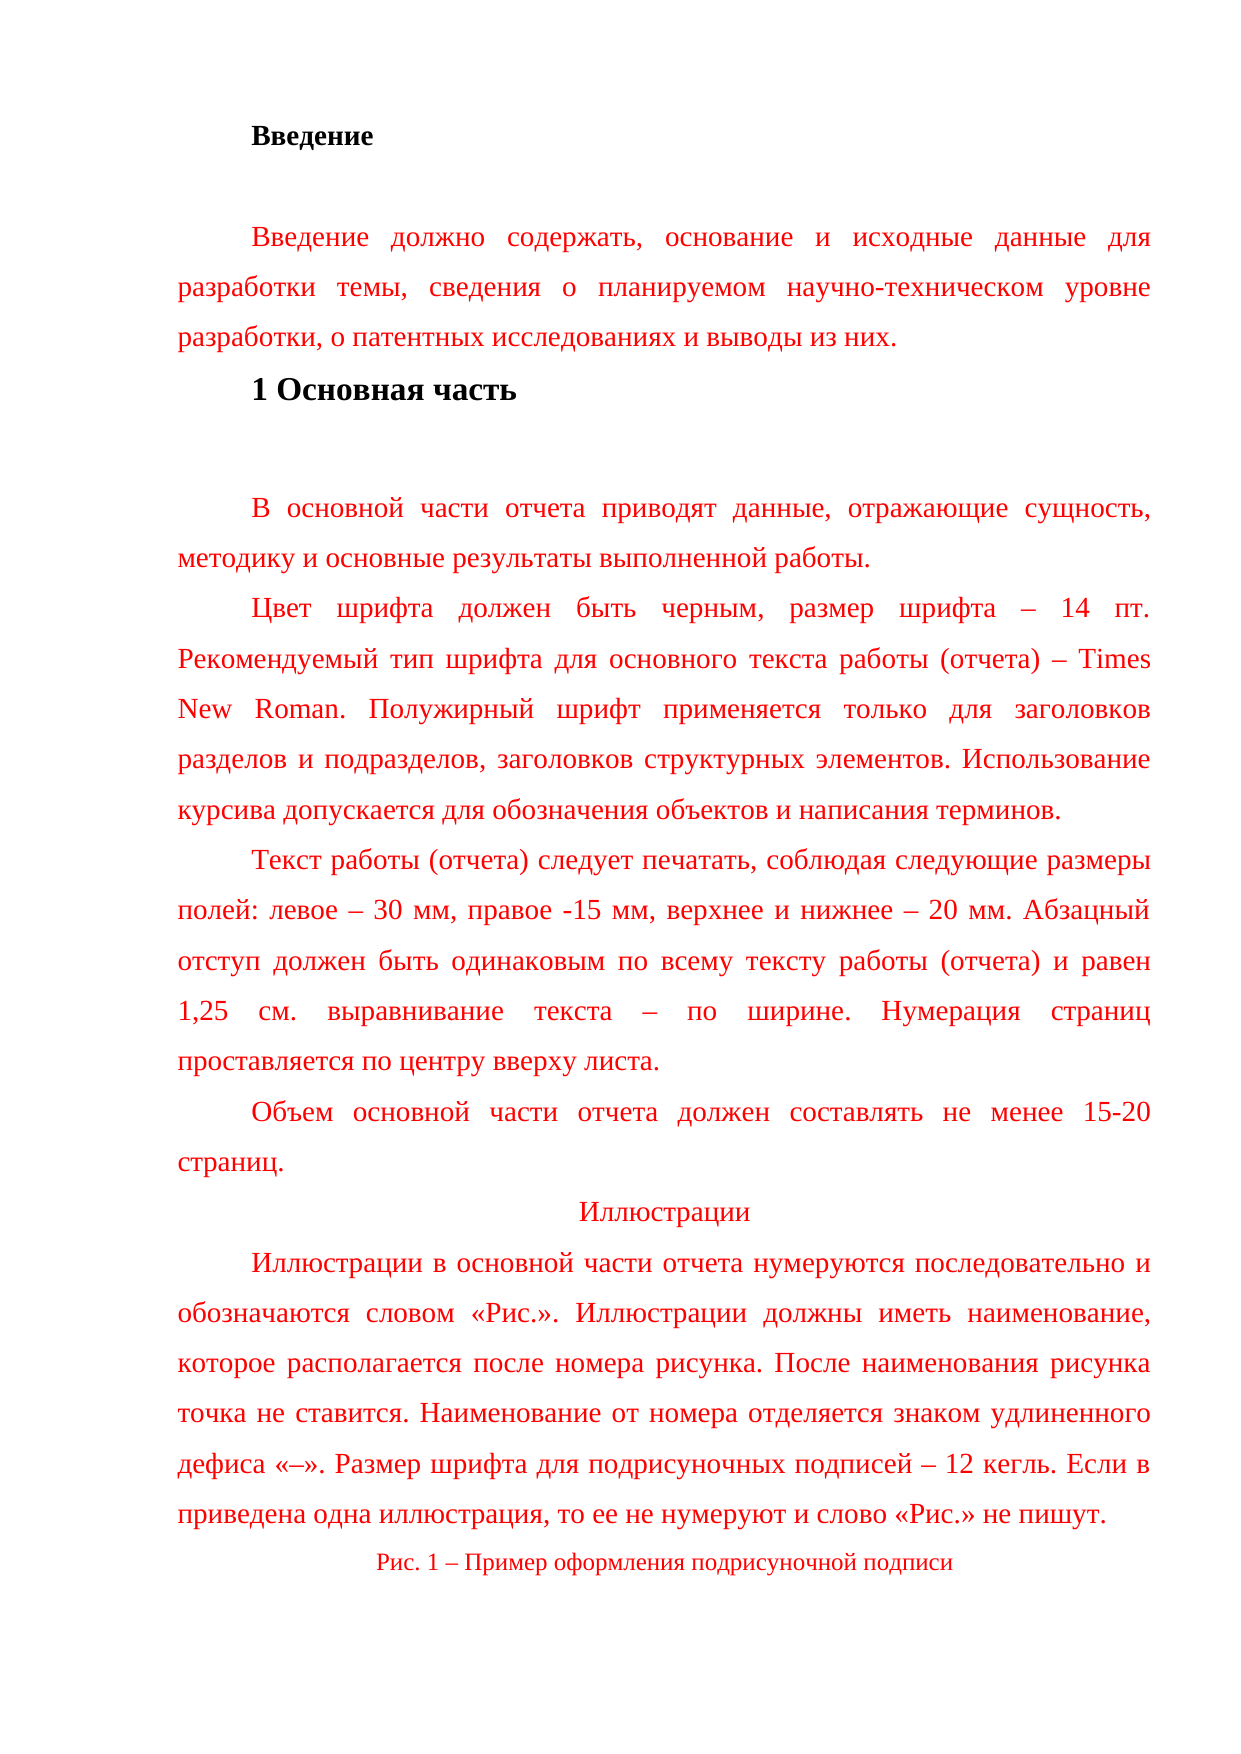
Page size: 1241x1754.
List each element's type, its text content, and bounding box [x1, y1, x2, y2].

text Текст работы (отчета) следует печатать, соблюдая следующие размеры полей: левое – 30 мм, правое -15 мм, верхнее и нижнее – 20 мм. Абзацный отступ должен быть одинаковым по всему тексту работы (отчета) и равен 1,25 см. выравнивание текста – по ширине. Нумерация страниц проставляется по центру вверху листа. [177, 842, 1152, 1077]
text Цвет шрифта должен быть черным, размер шрифта – 14 пт. Рекомендуемый тип шрифта для основного текста работы (отчета) – Times New Roman. Полужирный шрифт применяется только для заголовков разделов и подразделов, заголовков структурных элементов. Использование курсива допускается для обозначения объектов и написания терминов. [177, 591, 1152, 825]
text Введение должно содержать, основание и исходные данные для разработки темы, сведения о планируемом научно-техническом уровне разработки, о патентных исследованиях и выводы из них. [177, 219, 1152, 353]
text Объем основной части отчета должен составлять не менее 15-20 страниц. [177, 1094, 1152, 1178]
text Иллюстрации в основной части отчета нумеруются последовательно и обозначаются словом «Рис.». Иллюстрации должны иметь наименование, которое располагается после номера рисунка. После наименования рисунка точка не ставится. Наименование от номера отделяется знаком удлиненного дефиса «–». Размер шрифта для подрисуночных подписей – 12 кегль. Если в приведена одна иллюстрация, то ее не нумеруют и слово «Рис.» не пишут. [177, 1245, 1152, 1530]
subtitle 1 Основная часть [177, 370, 1152, 408]
text Иллюстрации [177, 1194, 1152, 1228]
subtitle Введение [177, 118, 1152, 152]
text Рис. 1 – Пример оформления подрисуночной подписи [177, 1547, 1152, 1575]
text В основной части отчета приводят данные, отражающие сущность, методику и основные результаты выполненной работы. [177, 490, 1152, 574]
